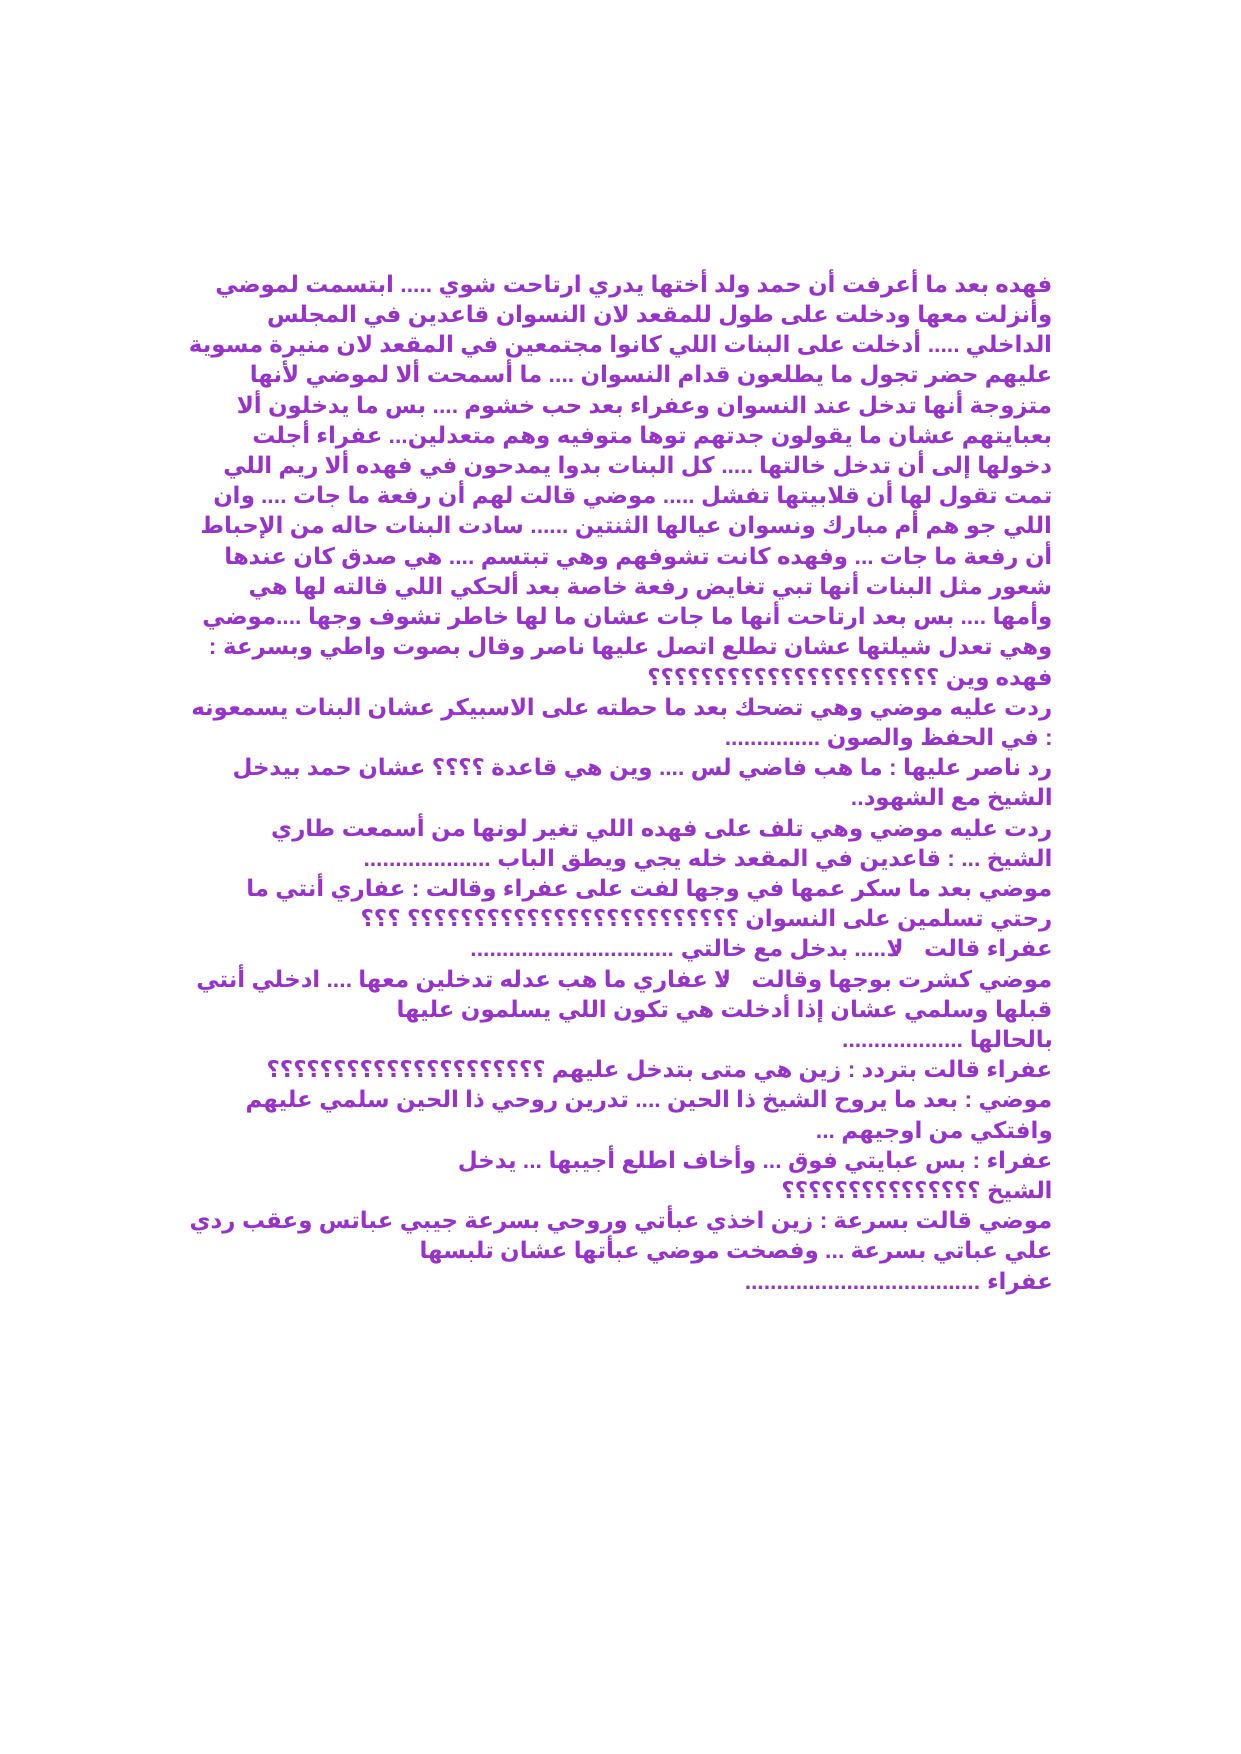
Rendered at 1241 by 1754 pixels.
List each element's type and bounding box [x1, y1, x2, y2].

text [187, 150, 1053, 1596]
